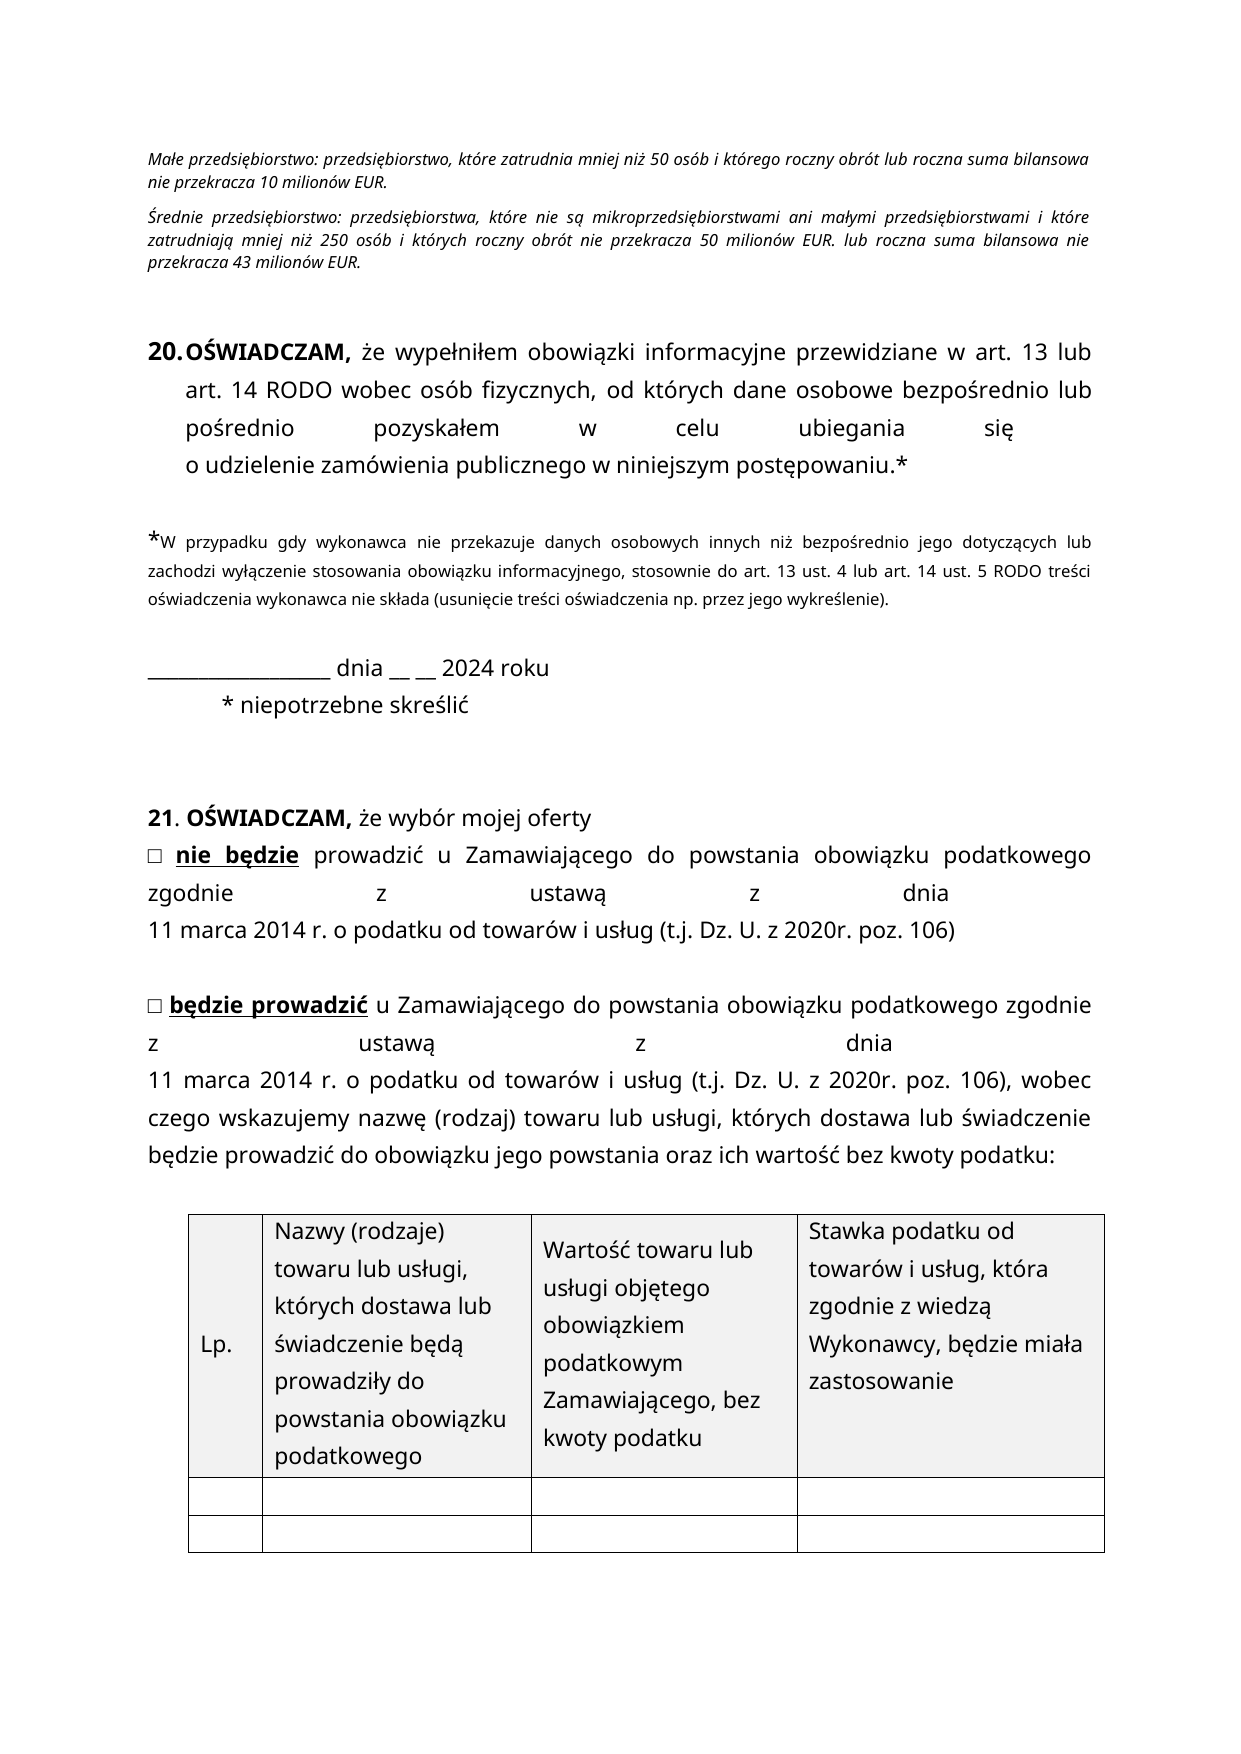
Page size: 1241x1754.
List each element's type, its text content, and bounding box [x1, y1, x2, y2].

table_cell [263, 1516, 531, 1552]
table_header Stawka podatku od towarów i usług, która zgodnie z wiedzą Wykonawcy, będzie miała zastosowanie [798, 1215, 1104, 1477]
table_cell [532, 1478, 797, 1515]
text 21. OŚWIADCZAM, że wybór mojej oferty [148, 802, 1093, 833]
table_header Lp. [189, 1215, 262, 1477]
table_cell [798, 1516, 1104, 1552]
list Średnie przedsiębiorstwo: przedsiębiorstwa, które nie są mikroprzedsiębiorstwami ani małymi przedsiębiorstwami i które zatrudniają mniej niż 250 osób i których roczny obrót nie przekracza 50 milionów EUR. lub roczna suma bilansowa nie przekracza 43 milionów EUR. [148, 206, 1093, 274]
table_cell [532, 1516, 797, 1552]
list OŚWIADCZAM, że wypełniłem obowiązki informacyjne przewidziane w art. 13 lub art. 14 RODO wobec osób fizycznych, od których dane osobowe bezpośrednio lub pośrednio pozyskałem w celu ubiegania się o udzielenie zamówienia publicznego w niniejszym postępowaniu.* [148, 334, 1093, 480]
table_cell [798, 1478, 1104, 1515]
table_header Wartość towaru lub usługi objętego obowiązkiem podatkowym Zamawiającego, bez kwoty podatku [532, 1215, 797, 1477]
table_header Nazwy (rodzaje) towaru lub usługi, których dostawa lub świadczenie będą prowadziły do powstania obowiązku podatkowego [263, 1215, 531, 1477]
text *W przypadku gdy wykonawca nie przekazuje danych osobowych innych niż bezpośrednio jego dotyczących lub zachodzi wyłączenie stosowania obowiązku informacyjnego, stosownie do art. 13 ust. 4 lub art. 14 ust. 5 RODO treści oświadczenia wykonawca nie składa (usunięcie treści oświadczenia np. przez jego wykreślenie). [148, 524, 1093, 610]
text □ nie będzie prowadzić u Zamawiającego do powstania obowiązku podatkowego zgodnie z ustawą z dnia 11 marca 2014 r. o podatku od towarów i usług (t.j. Dz. U. z 2020r. poz. 106) [148, 839, 1093, 946]
text □ będzie prowadzić u Zamawiającego do powstania obowiązku podatkowego zgodnie z ustawą z dnia 11 marca 2014 r. o podatku od towarów i usług (t.j. Dz. U. z 2020r. poz. 106), wobec czego wskazujemy nazwę (rodzaj) towaru lub usługi, których dostawa lub świadczenie będzie prowadzić do obowiązku jego powstania oraz ich wartość bez kwoty podatku: [148, 989, 1093, 1171]
text * niepotrzebne skreślić [148, 689, 1093, 721]
list Małe przedsiębiorstwo: przedsiębiorstwo, które zatrudnia mniej niż 50 osób i którego roczny obrót lub roczna suma bilansowa nie przekracza 10 milionów EUR. [148, 148, 1093, 193]
text __________________ dnia __ __ 2024 roku [148, 652, 1093, 683]
table_cell [189, 1516, 262, 1552]
table_cell [189, 1478, 262, 1515]
table_cell [263, 1478, 531, 1515]
